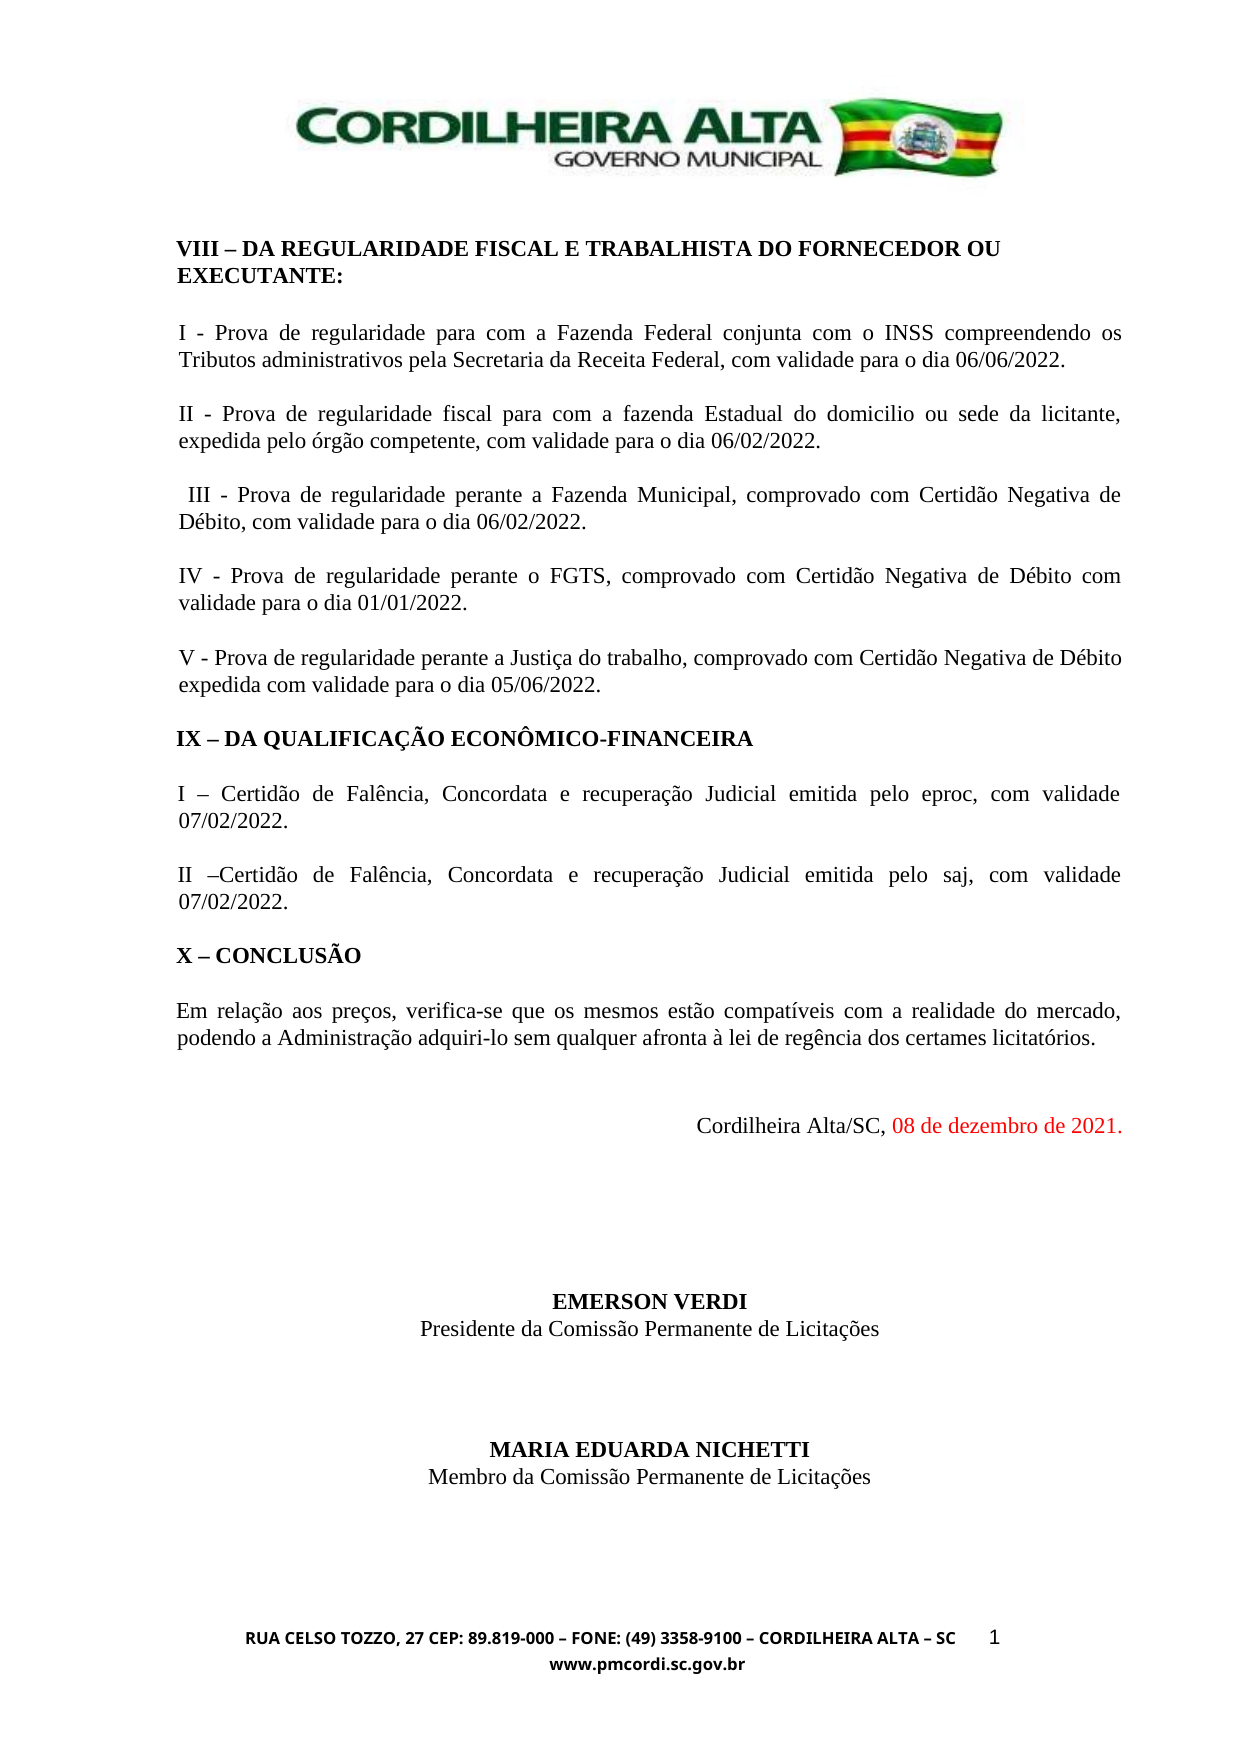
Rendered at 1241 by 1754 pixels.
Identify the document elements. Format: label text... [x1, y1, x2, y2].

text Cordilheira Alta/SC, 08 de dezembro de 2021. [177, 1112, 1123, 1139]
subtitle X – CONCLUSÃO [176, 943, 1124, 969]
text MARIA EDUARDA NICHETTI [177, 1436, 1122, 1462]
text II - Prova de regularidade fiscal para com a fazenda Estadual do domicilio ou sede da licitante, expedida pelo órgão competente, com validade para o dia 06/02/2022. [178, 400, 1123, 453]
text V - Prova de regularidade perante a Justiça do trabalho, comprovado com Certidão Negativa de Débito expedida com validade para o dia 05/06/2022. [178, 644, 1123, 697]
text Em relação aos preços, verifica-se que os mesmos estão compatíveis com a realidade do mercado, podendo a Administração adquiri-lo sem qualquer afronta à lei de regência dos certames licitatórios. [176, 997, 1123, 1051]
text I - Prova de regularidade para com a Fazenda Federal conjunta com o INSS compreendendo os Tributos administrativos pela Secretaria da Receita Federal, com validade para o dia 06/06/2022. [178, 319, 1123, 372]
text VIII – DA REGULARIDADE FISCAL E TRABALHISTA DO FORNECEDOR OU EXECUTANTE: [176, 235, 1124, 289]
text Presidente da Comissão Permanente de Licitações [177, 1315, 1122, 1342]
text III - Prova de regularidade perante a Fazenda Municipal, comprovado com Certidão Negativa de Débito, com validade para o dia 06/02/2022. [178, 481, 1123, 534]
text Membro da Comissão Permanente de Licitações [177, 1463, 1122, 1489]
text I – Certidão de Falência, Concordata e recuperação Judicial emitida pelo eproc, com validade 07/02/2022. [177, 779, 1122, 833]
text IV - Prova de regularidade perante o FGTS, comprovado com Certidão Negativa de Débito com validade para o dia 01/01/2022. [178, 562, 1123, 616]
text EMERSON VERDI [177, 1288, 1122, 1314]
text II –Certidão de Falência, Concordata e recuperação Judicial emitida pelo saj, com validade 07/02/2022. [177, 861, 1122, 914]
subtitle IX – DA QUALIFICAÇÃO ECONÔMICO-FINANCEIRA [176, 725, 1124, 751]
picture [273, 75, 1026, 202]
